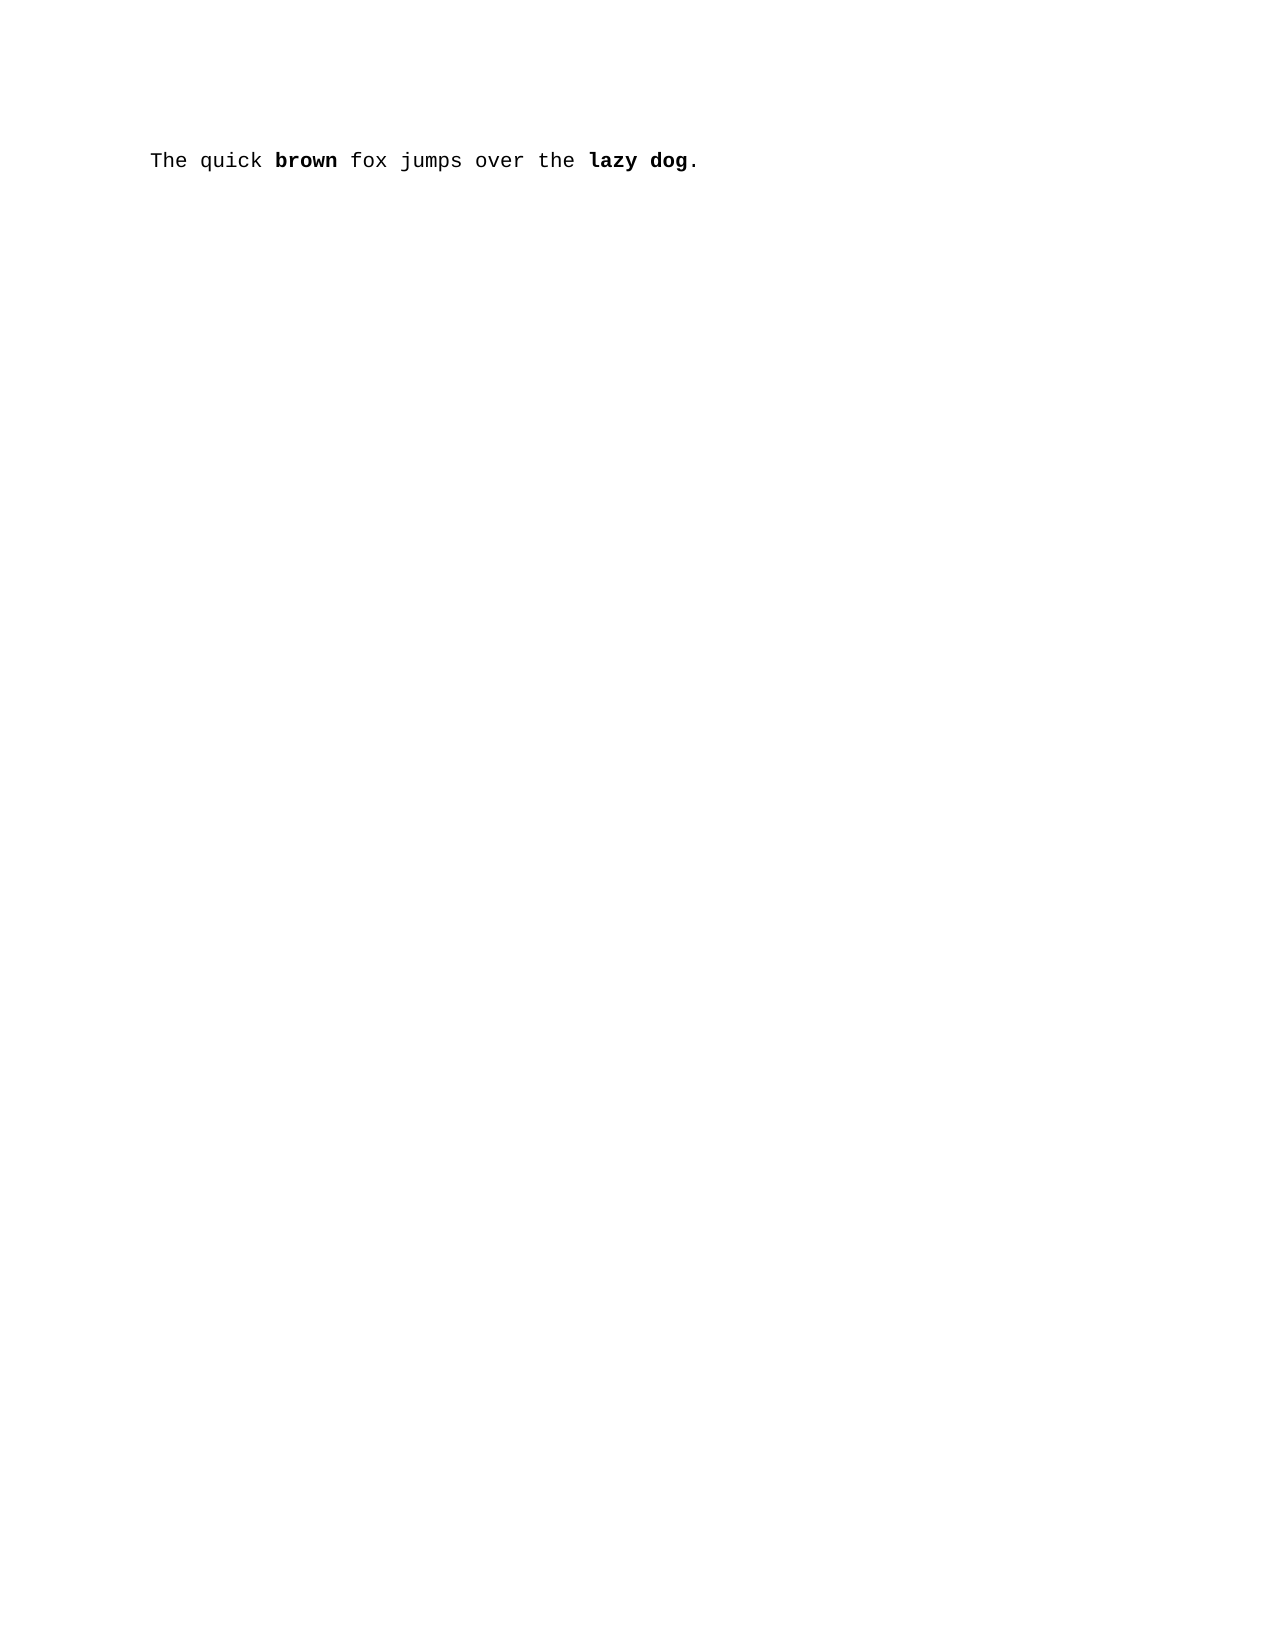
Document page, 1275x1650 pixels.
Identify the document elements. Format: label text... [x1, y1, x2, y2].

text The quick brown fox jumps over the lazy dog. [150, 150, 1125, 174]
